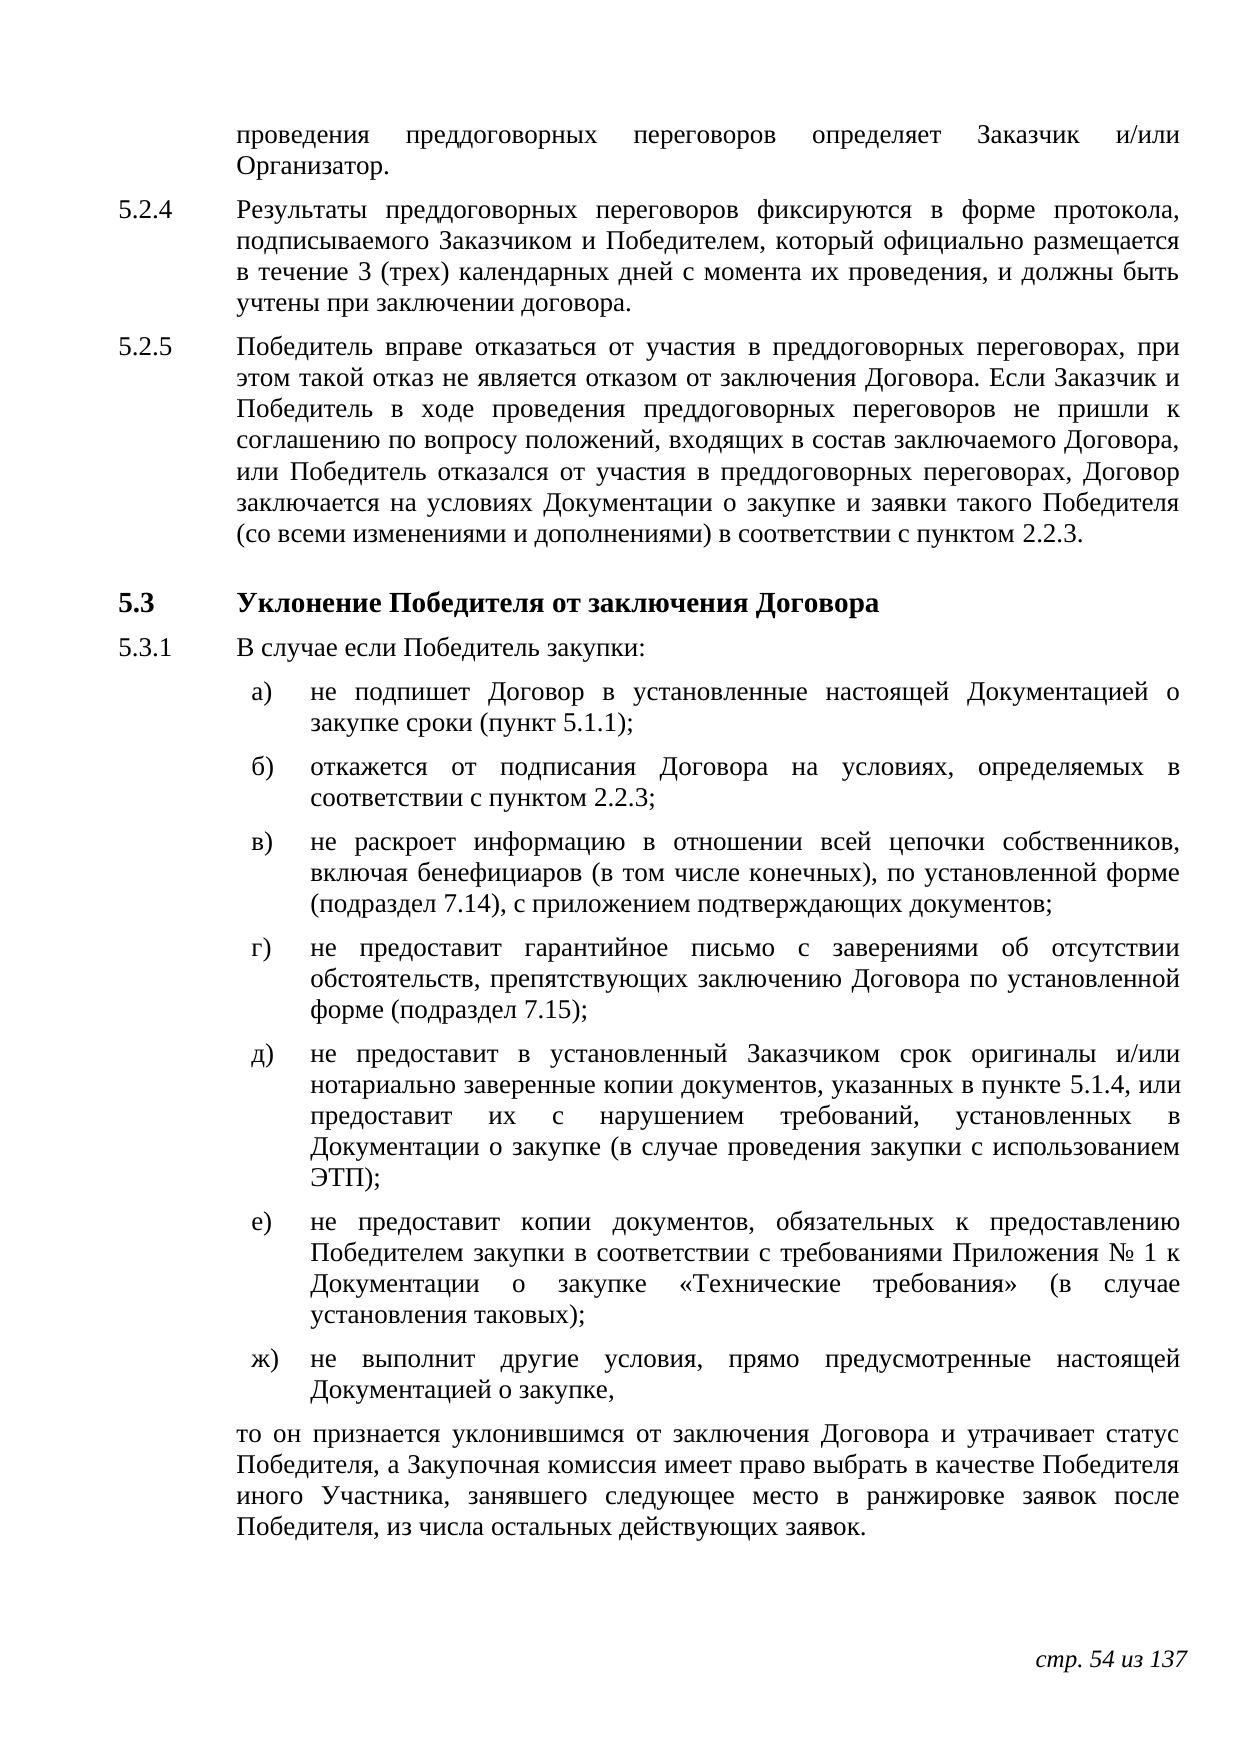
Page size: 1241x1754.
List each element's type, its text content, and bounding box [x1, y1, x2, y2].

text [118, 118, 1181, 180]
text не предоставит в установленный Заказчиком срок оригиналы и/или нотариально заверенные копии документов, указанных в пункте 5.1.4, или предоставит их с нарушением требований, установленных в Документации о закупке (в случае проведения закупки с использованием ЭТП); [251, 1037, 1181, 1192]
text не предоставит копии документов, обязательных к предоставлению Победителем закупки в соответствии с требованиями Приложения № 1 к Документации о закупке «Технические требования» (в случае установления таковых); [251, 1205, 1181, 1329]
subtitle Уклонение Победителя от заключения Договора [118, 586, 1181, 619]
text В случае если Победитель закупки: [118, 632, 1181, 663]
text откажется от подписания Договора на условиях, определяемых в соответствии с пунктом 2.2.3; [251, 750, 1181, 812]
text Победитель вправе отказаться от участия в преддоговорных переговорах, при этом такой отказ не является отказом от заключения Договора. Если Заказчик и Победитель в ходе проведения преддоговорных переговоров не пришли к соглашению по вопросу положений, входящих в состав заключаемого Договора, или Победитель отказался от участия в преддоговорных переговорах, Договор заключается на условиях Документации о закупке и заявки такого Победителя (со всеми изменениями и дополнениями) в соответствии с пунктом 2.2.3. [118, 330, 1181, 548]
text не выполнит другие условия, прямо предусмотренные настоящей Документацией о закупке, [251, 1342, 1181, 1404]
text не предоставит гарантийное письмо с заверениями об отсутствии обстоятельств, препятствующих заключению Договора по установленной форме (подраздел 7.15); [251, 931, 1181, 1024]
text то он признается уклонившимся от заключения Договора и утрачивает статус Победителя, а Закупочная комиссия имеет право выбрать в качестве Победителя иного Участника, занявшего следующее место в ранжировке заявок после Победителя, из числа остальных действующих заявок. [236, 1417, 1181, 1541]
text не раскроет информацию в отношении всей цепочки собственников, включая бенефициаров (в том числе конечных), по установленной форме (подраздел 7.14), с приложением подтверждающих документов; [251, 825, 1181, 918]
text Результаты преддоговорных переговоров фиксируются в форме протокола, подписываемого Заказчиком и Победителем, который официально размещается в течение 3 (трех) календарных дней с момента их проведения, и должны быть учтены при заключении договора. [118, 193, 1181, 317]
text не подпишет Договор в установленные настоящей Документацией о закупке сроки (пункт 5.1.1); [251, 675, 1181, 737]
